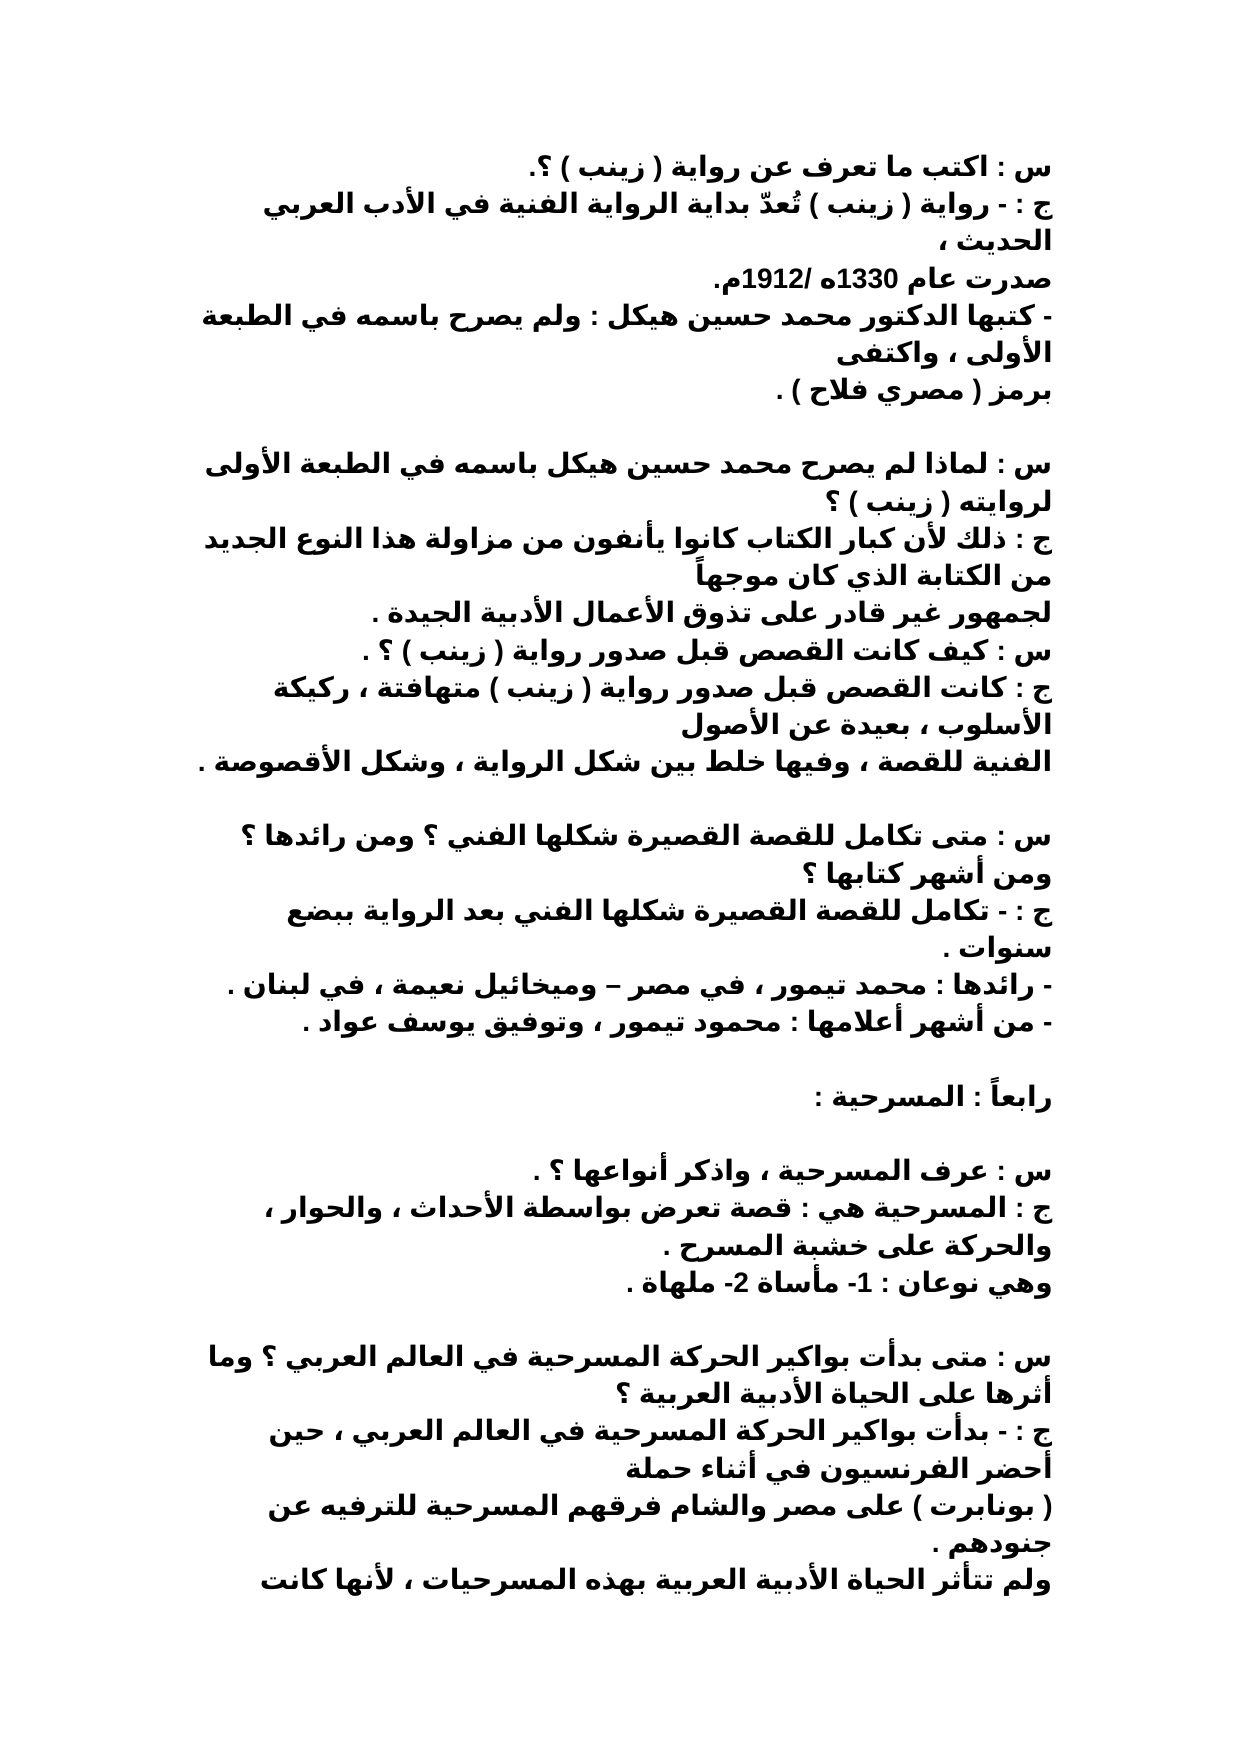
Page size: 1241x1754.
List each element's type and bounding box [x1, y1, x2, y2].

text [187, 150, 1053, 1596]
